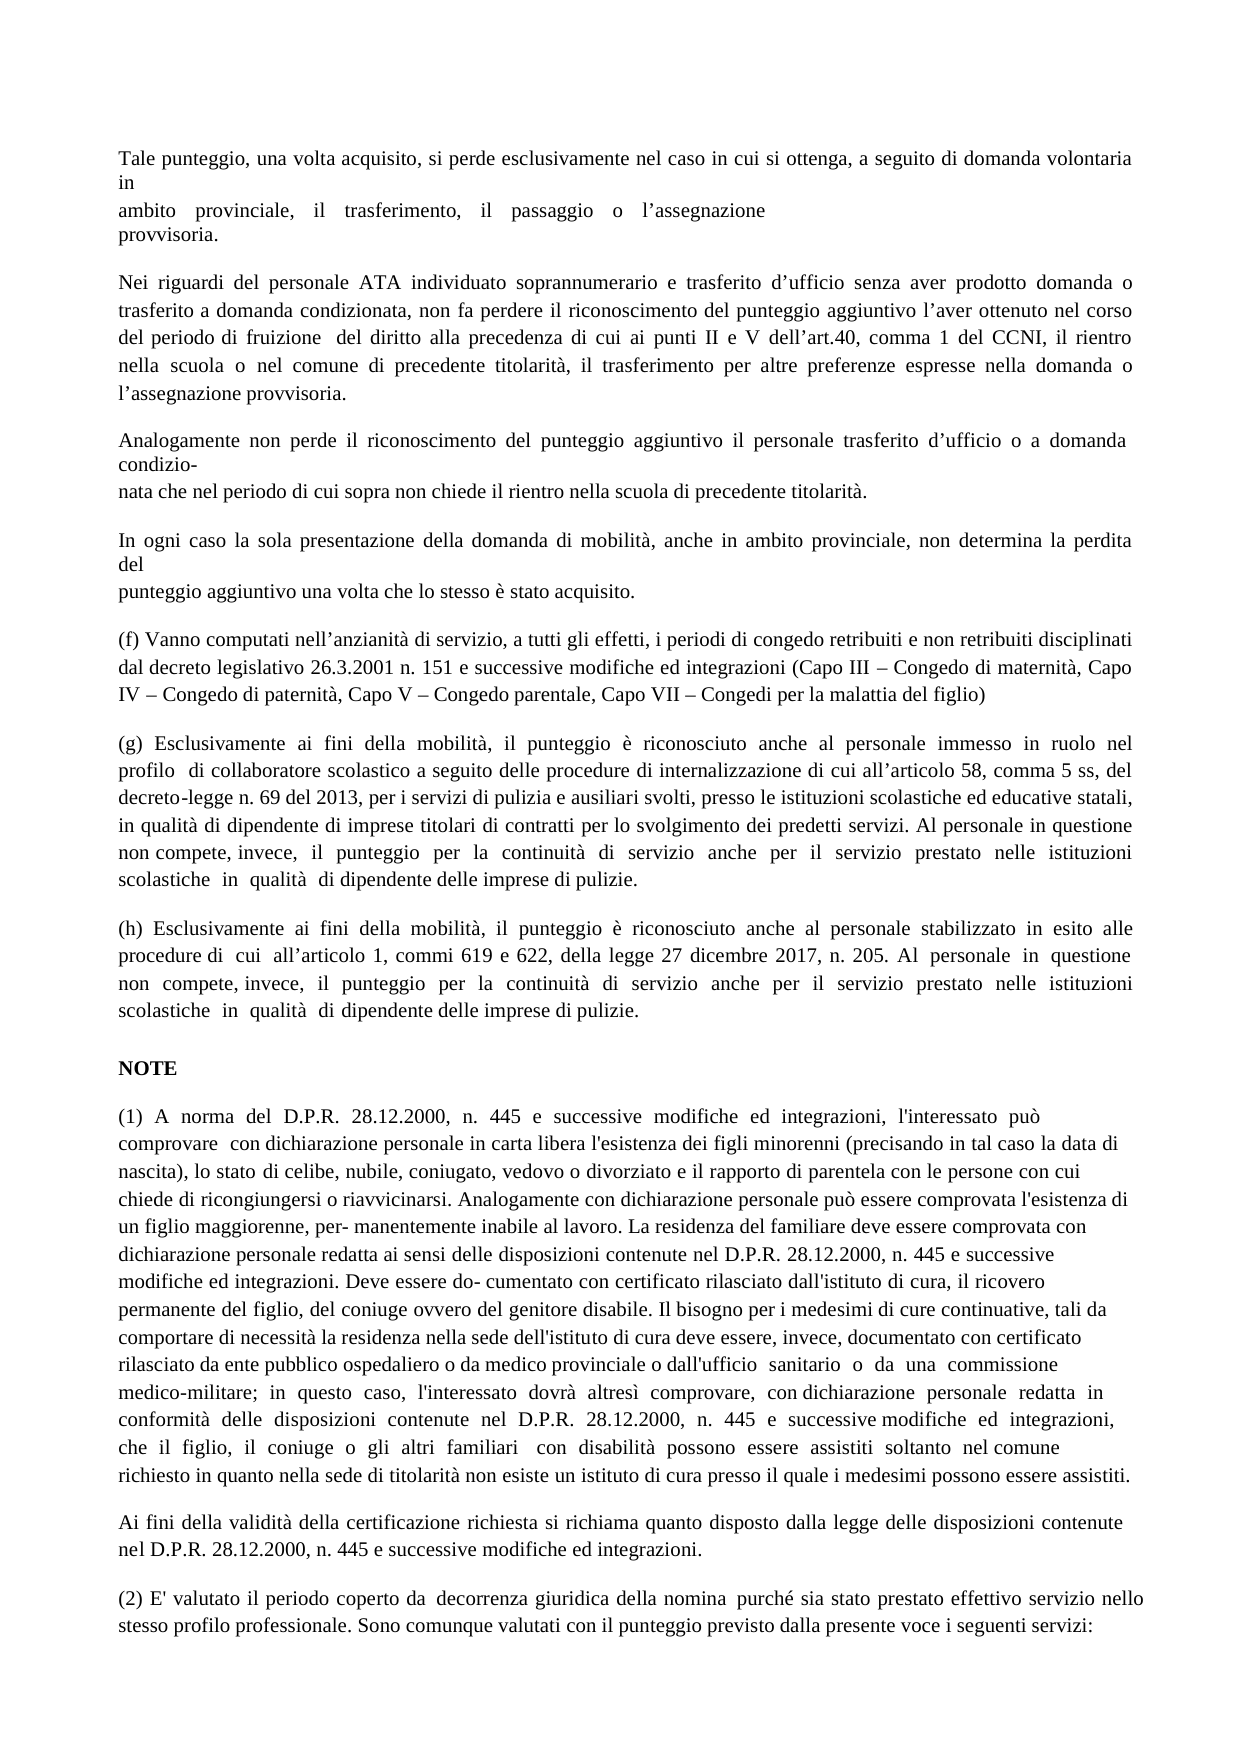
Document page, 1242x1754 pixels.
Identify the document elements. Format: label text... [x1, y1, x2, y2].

text NOTE [118, 1056, 1146, 1079]
text stesso profilo professionale. Sono comunque valutati con il punteggio previsto dalla presente voce i seguenti servizi: [118, 1613, 1146, 1637]
text (2) E' valutato il periodo coperto da decorrenza giuridica della nomina purché sia stato prestato effettivo servizio nello [118, 1586, 1146, 1610]
text (1) A norma del D.P.R. 28.12.2000, n. 445 e successive modifiche ed integrazioni, l'interessato può comprovare con dichiarazione personale in carta libera l'esistenza dei figli minorenni (precisando in tal caso la data di nascita), lo stato di celibe, nubile, coniugato, vedovo o divorziato e il rapporto di parentela con le persone con cui chiede di ricongiungersi o riavvicinarsi. Analogamente con dichiarazione personale può essere comprovata l'esistenza di un figlio maggiorenne, per- manentemente inabile al lavoro. La residenza del familiare deve essere comprovata con dichiarazione personale redatta ai sensi delle disposizioni contenute nel D.P.R. 28.12.2000, n. 445 e successive modifiche ed integrazioni. Deve essere do- cumentato con certificato rilasciato dall'istituto di cura, il ricovero permanente del figlio, del coniuge ovvero del genitore disabile. Il bisogno per i medesimi di cure continuative, tali da comportare di necessità la residenza nella sede dell'istituto di cura deve essere, invece, documentato con certificato rilasciato da ente pubblico ospedaliero o da medico provinciale o dall'ufficio sanitario o da una commissione medico-militare; in questo caso, l'interessato dovrà altresì comprovare, con dichiarazione personale redatta in conformità delle disposizioni contenute nel D.P.R. 28.12.2000, n. 445 e successive modifiche ed integrazioni, che il figlio, il coniuge o gli altri familiari con disabilità possono essere assistiti soltanto nel comune richiesto in quanto nella sede di titolarità non esiste un istituto di cura presso il quale i medesimi possono essere assistiti. [118, 1104, 1133, 1487]
text punteggio aggiuntivo una volta che lo stesso è stato acquisito. [118, 579, 644, 603]
text ambito provinciale, il trasferimento, il passaggio o l’assegnazione provvisoria. [118, 198, 765, 246]
text Analogamente non perde il riconoscimento del punteggio aggiuntivo il personale trasferito d’ufficio o a domanda condizio- [118, 428, 1126, 476]
text Nei riguardi del personale ATA individuato soprannumerario e trasferito d’ufficio senza aver prodotto domanda o trasferito a domanda condizionata, non fa perdere il riconoscimento del punteggio aggiuntivo l’aver ottenuto nel corso del periodo di fruizione del diritto alla precedenza di cui ai punti II e V dell’art.40, comma 1 del CCNI, il rientro nella scuola o nel comune di precedente titolarità, il trasferimento per altre preferenze espresse nella domanda o l’assegnazione provvisoria. [118, 270, 1133, 404]
text (f) Vanno computati nell’anzianità di servizio, a tutti gli effetti, i periodi di congedo retribuiti e non retribuiti disciplinati dal decreto legislativo 26.3.2001 n. 151 e successive modifiche ed integrazioni (Capo III – Congedo di maternità, Capo IV – Congedo di paternità, Capo V – Congedo parentale, Capo VII – Congedi per la malattia del figlio) [118, 627, 1133, 706]
text (g) Esclusivamente ai fini della mobilità, il punteggio è riconosciuto anche al personale immesso in ruolo nel profilo di collaboratore scolastico a seguito delle procedure di internalizzazione di cui all’articolo 58, comma 5 ss, del decreto-legge n. 69 del 2013, per i servizi di pulizia e ausiliari svolti, presso le istituzioni scolastiche ed educative statali, in qualità di dipendente di imprese titolari di contratti per lo svolgimento dei predetti servizi. Al personale in questione non compete, invece, il punteggio per la continuità di servizio anche per il servizio prestato nelle istituzioni scolastiche in qualità di dipendente delle imprese di pulizie. [118, 730, 1133, 891]
text Tale punteggio, una volta acquisito, si perde esclusivamente nel caso in cui si ottenga, a seguito di domanda volontaria in [118, 146, 1132, 194]
text In ogni caso la sola presentazione della domanda di mobilità, anche in ambito provinciale, non determina la perdita del [118, 527, 1132, 576]
text nata che nel periodo di cui sopra non chiede il rientro nella scuola di precedente titolarità. [118, 479, 871, 503]
text Ai fini della validità della certificazione richiesta si richiama quanto disposto dalla legge delle disposizioni contenute nel D.P.R. 28.12.2000, n. 445 e successive modifiche ed integrazioni. [118, 1510, 1133, 1561]
text (h) Esclusivamente ai fini della mobilità, il punteggio è riconosciuto anche al personale stabilizzato in esito alle procedure di cui all’articolo 1, commi 619 e 622, della legge 27 dicembre 2017, n. 205. Al personale in questione non compete, invece, il punteggio per la continuità di servizio anche per il servizio prestato nelle istituzioni scolastiche in qualità di dipendente delle imprese di pulizie. [118, 916, 1133, 1022]
